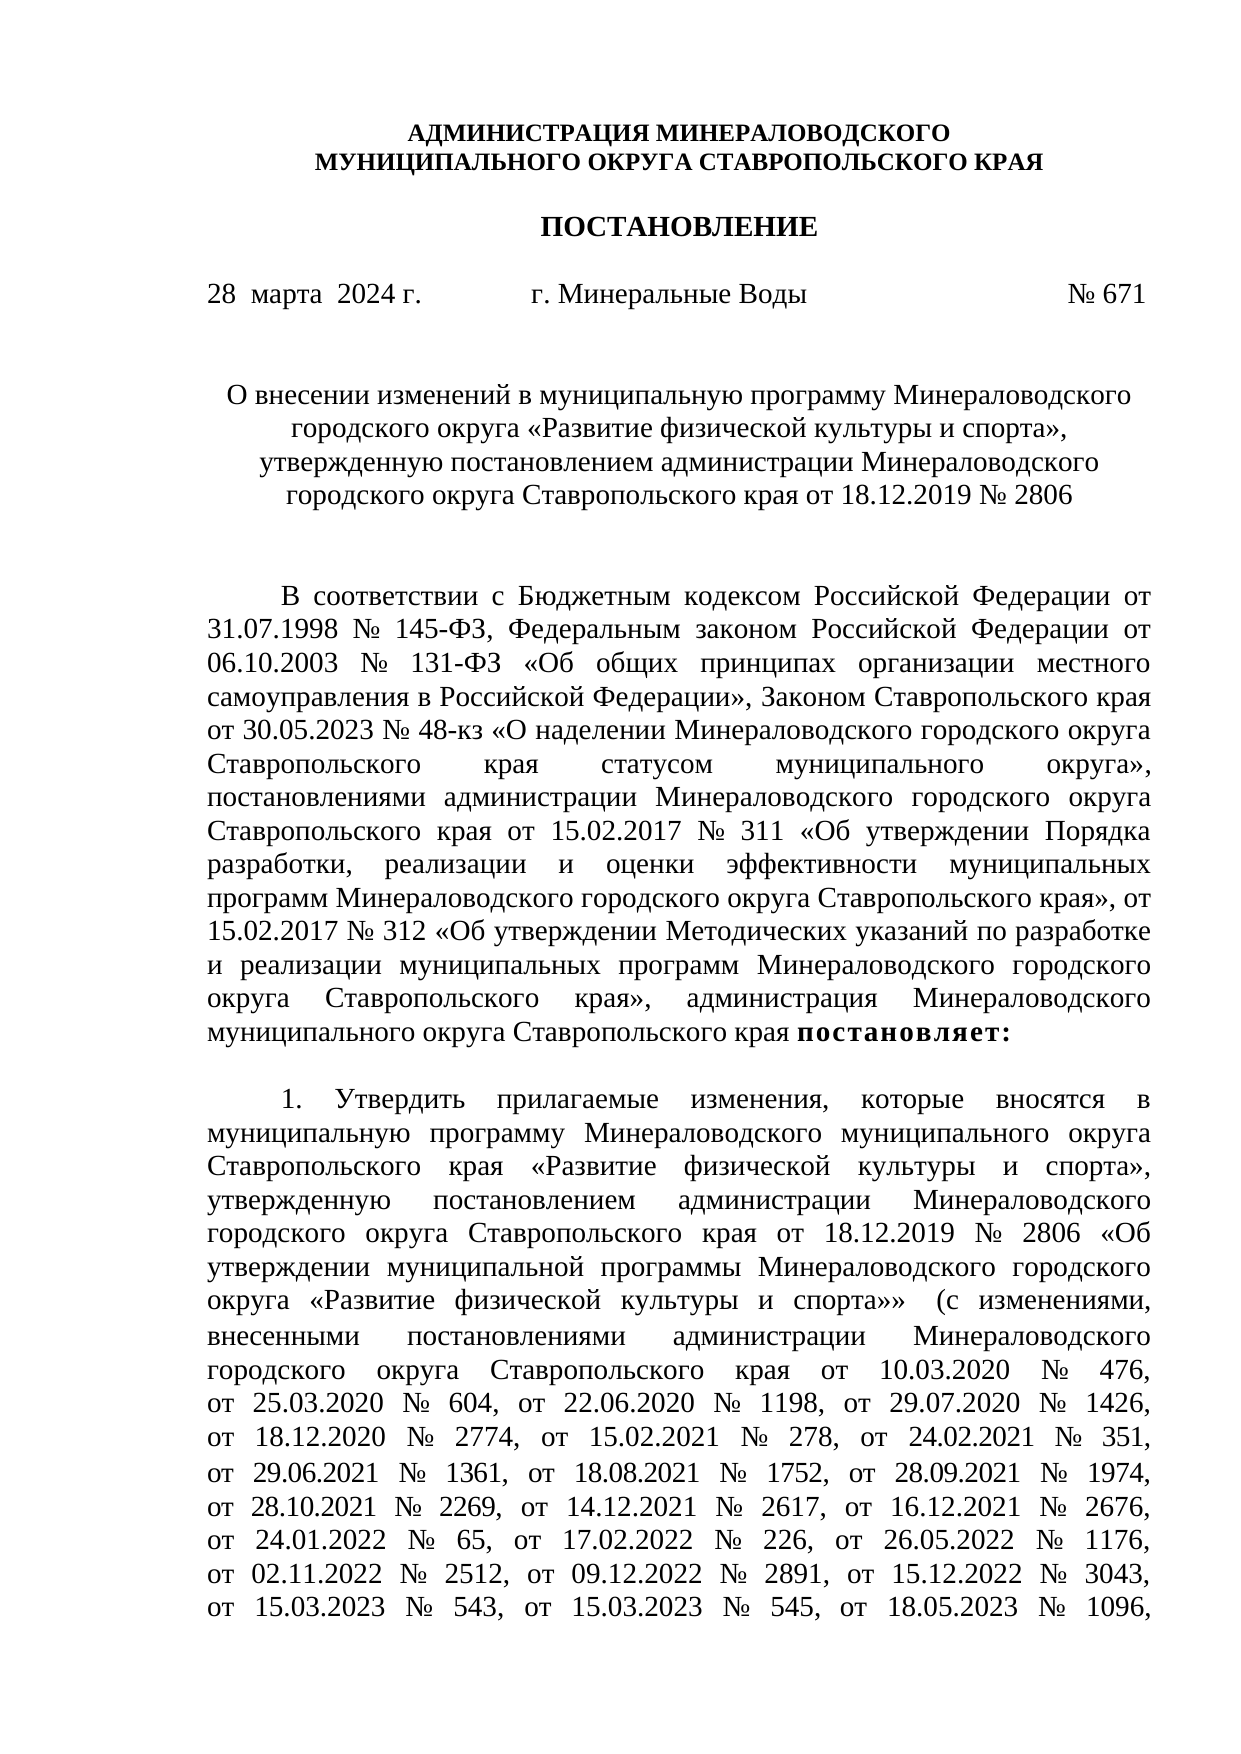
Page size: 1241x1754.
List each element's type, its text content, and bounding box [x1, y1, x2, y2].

text В соответствии с Бюджетным кодексом Российской Федерации от 31.07.1998 № 145-ФЗ, Федеральным законом Российской Федерации от 06.10.2003 № 131-ФЗ «Об общих принципах организации местного самоуправления в Российской Федерации», Законом Ставропольского края от 30.05.2023 № 48-кз «О наделении Минераловодского городского округа Ставропольского края статусом муниципального округа», постановлениями администрации Минераловодского городского округа Ставропольского края от 15.02.2017 № 311 «Об утверждении Порядка разработки, реализации и оценки эффективности муниципальных программ Минераловодского городского округа Ставропольского края», от 15.02.2017 № 312 «Об утверждении Методических указаний по разработке и реализации муниципальных программ Минераловодского городского округа Ставропольского края», администрация Минераловодского муниципального округа Ставропольского края постановляет: [207, 578, 1152, 1048]
text АДМИНИСТРАЦИЯ МИНЕРАЛОВОДСКОГО [207, 118, 1152, 147]
text МУНИЦИПАЛЬНОГО ОКРУГА СТАВРОПОЛЬСКОГО КРАЯ [207, 147, 1152, 176]
text 28 марта 2024 г. г. Минеральные Воды № 671 [207, 276, 1152, 310]
text О внесении изменений в муниципальную программу Минераловодского городского округа «Развитие физической культуры и спорта», утвержденную постановлением администрации Минераловодского городского округа Ставропольского края от 18.12.2019 № 2806 [207, 377, 1152, 511]
text ПОСТАНОВЛЕНИЕ [207, 209, 1152, 243]
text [207, 1081, 1152, 1623]
